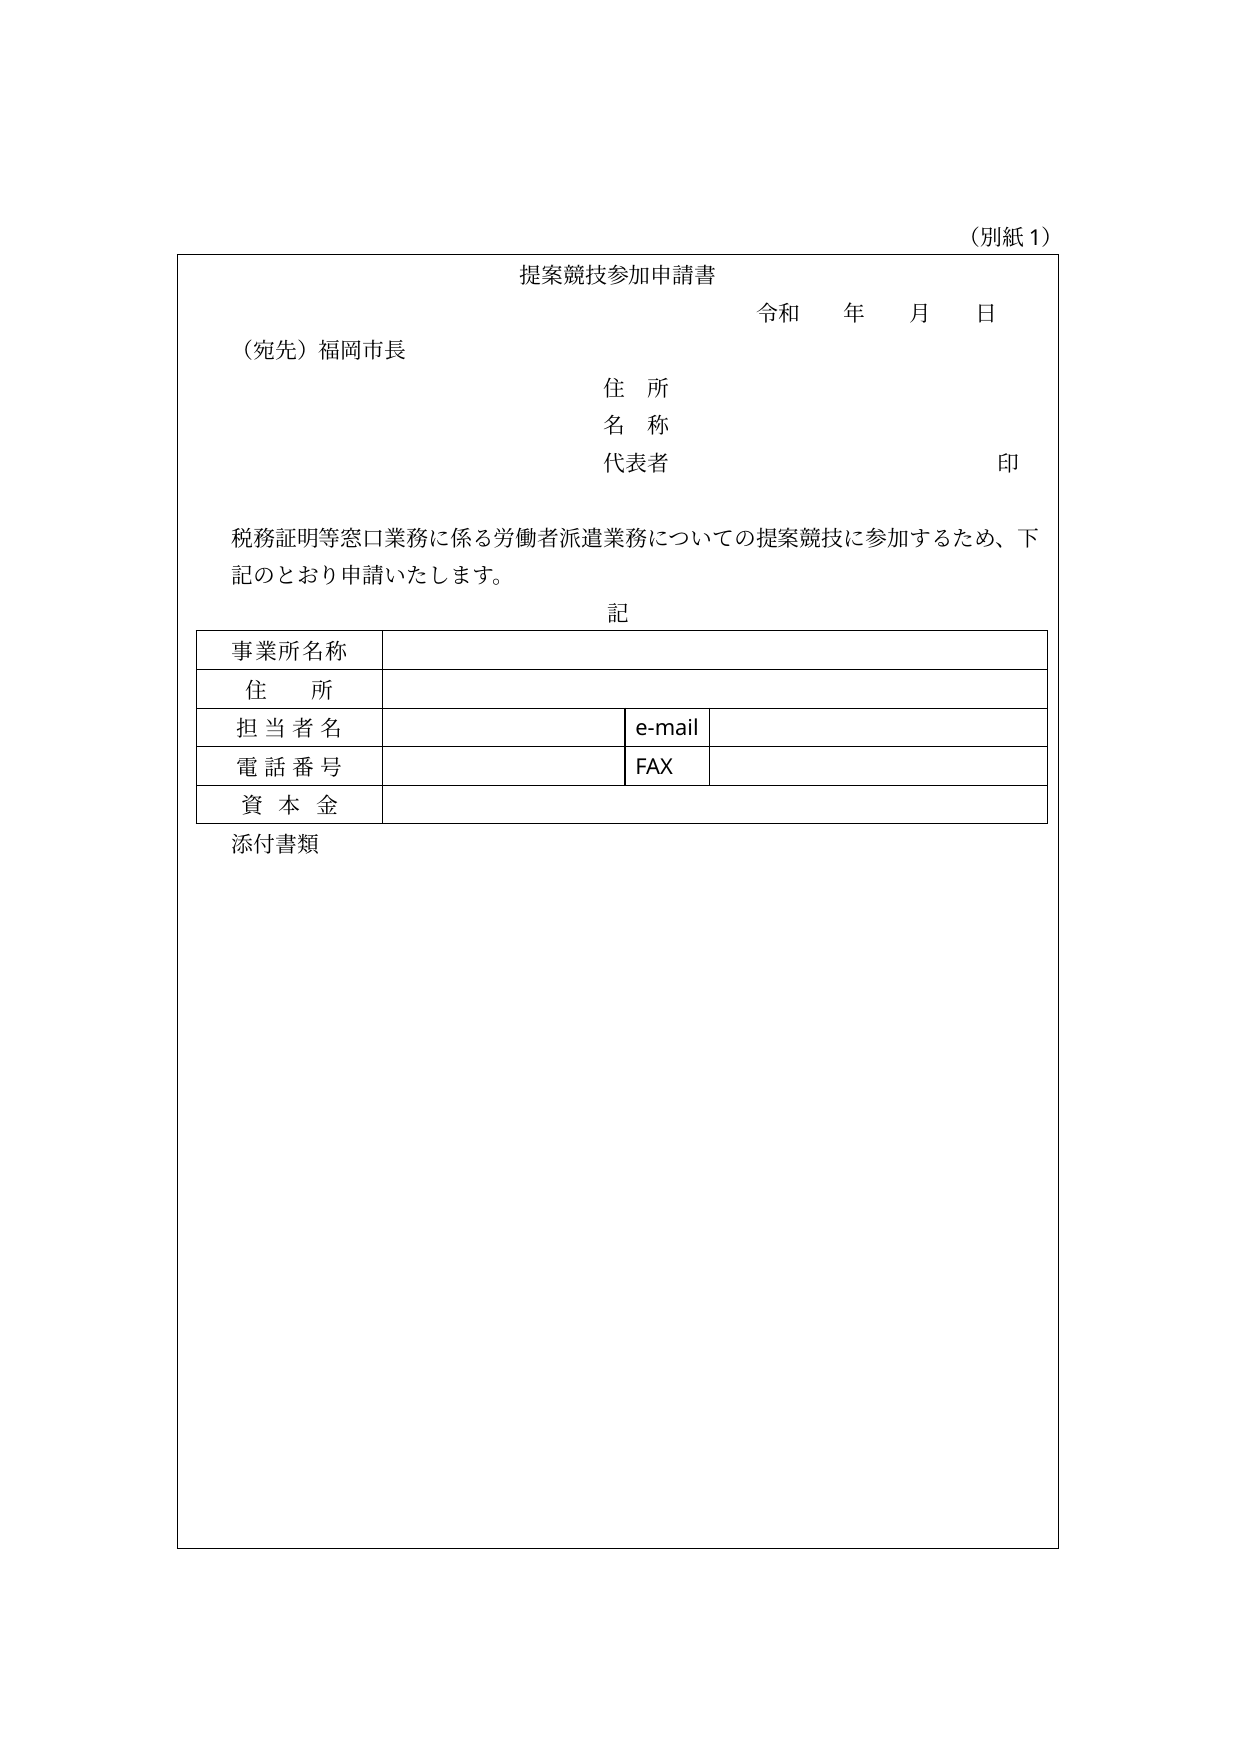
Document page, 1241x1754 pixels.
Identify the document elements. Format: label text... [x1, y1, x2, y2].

table_header 提案競技参加申請書 令和 年 月 日 （宛先）福岡市長 住 所 名 称 代表者 印 税務証明等窓口業務に係る労働者派遣業務についての提案競技に参加するため、下記のとおり申請いたします。 記 添付書類 [178, 255, 1058, 1548]
text （別紙1） [177, 217, 1063, 254]
